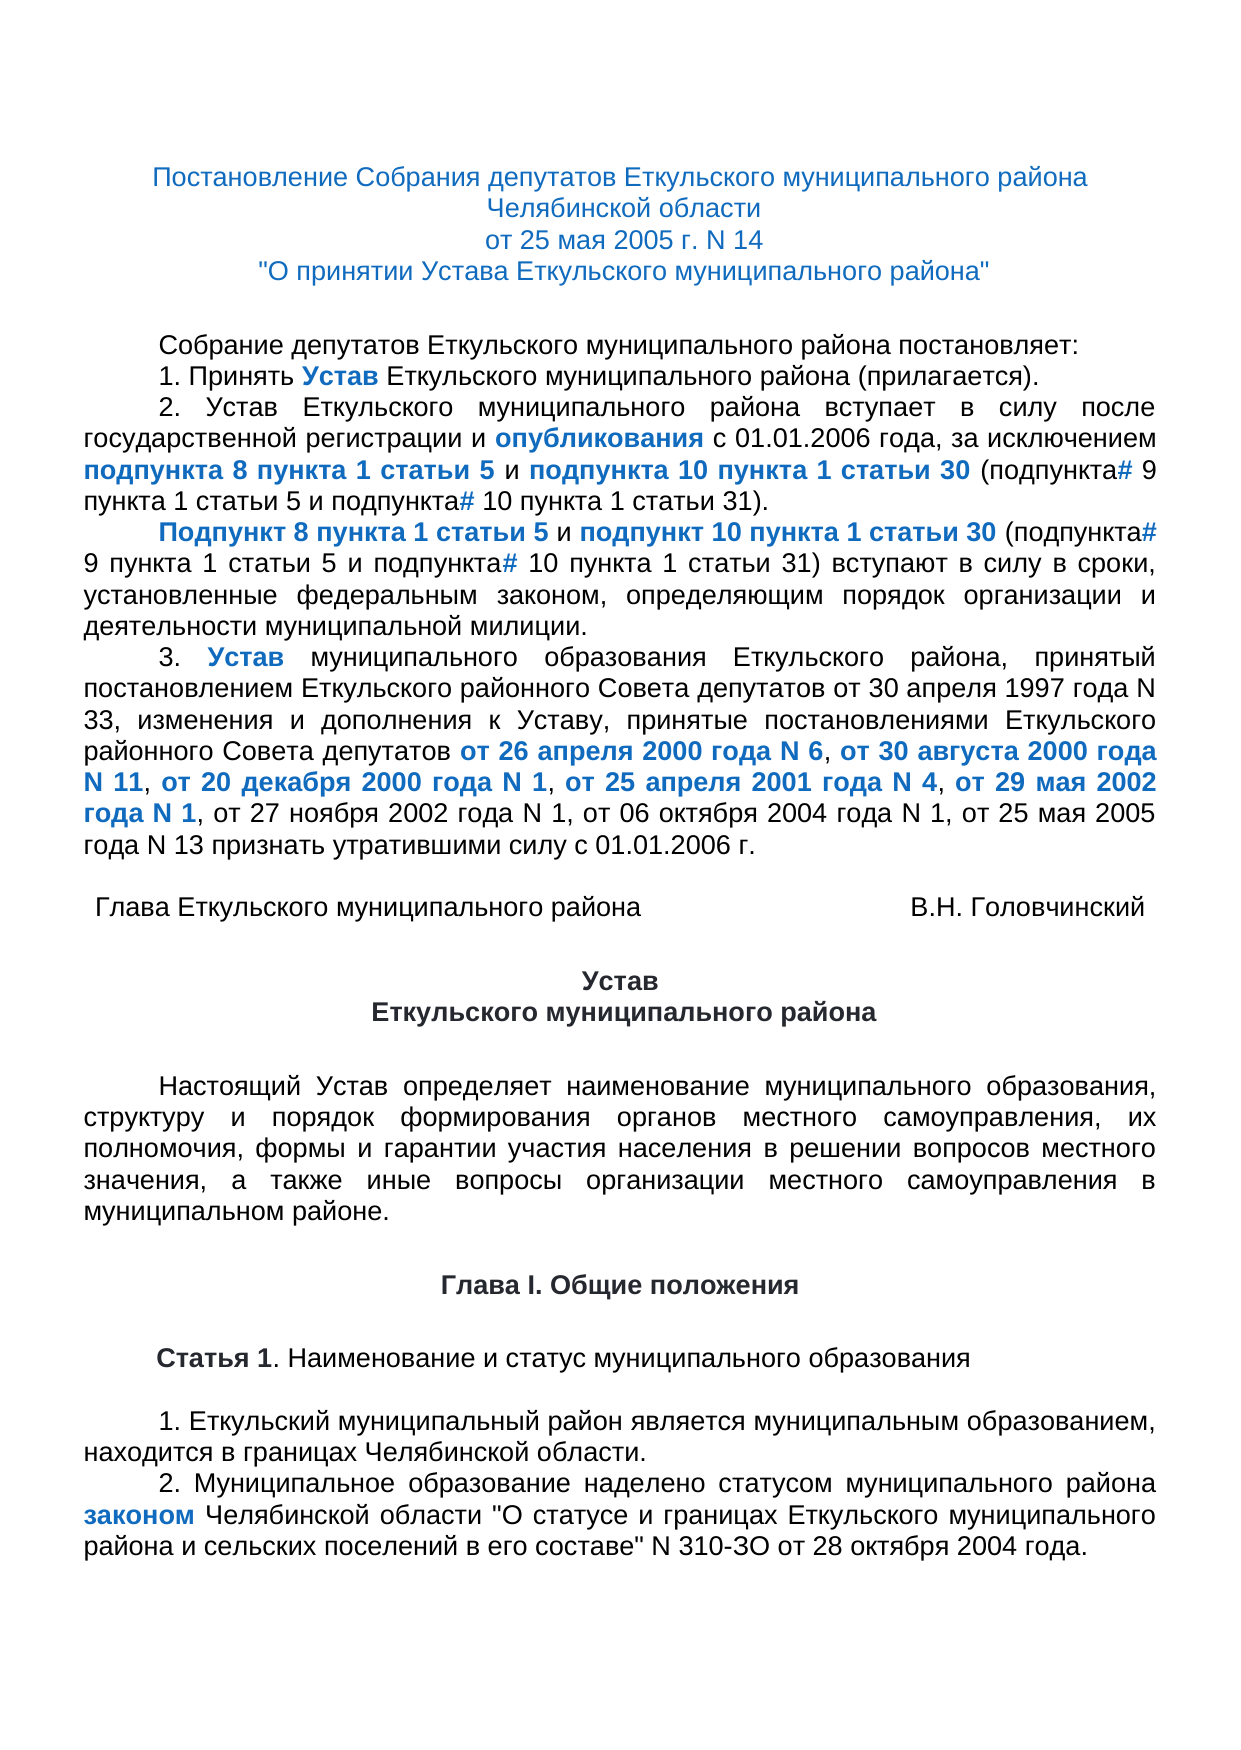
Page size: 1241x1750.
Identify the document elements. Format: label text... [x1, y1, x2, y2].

subtitle Постановление Собрания депутатов Еткульского муниципального района Челябинской области от 25 мая 2005 г. N 14 "О принятии Устава Еткульского муниципального района" [83, 161, 1157, 286]
text 1. Еткульский муниципальный район является муниципальным образованием, находится в границах Челябинской области. [83, 1405, 1157, 1467]
text 2. Муниципальное образование наделено статусом муниципального района законом Челябинской области "О статусе и границах Еткульского муниципального района и сельских поселений в его составе" N 310-ЗО от 28 октября 2004 года. [83, 1467, 1157, 1561]
text Настоящий Устав определяет наименование муниципального образования, структуру и порядок формирования органов местного самоуправления, их полномочия, формы и гарантии участия населения в решении вопросов местного значения, а также иные вопросы организации местного самоуправления в муниципальном районе. [83, 1070, 1157, 1226]
text 3. Устав муниципального образования Еткульского района, принятый постановлением Еткульского районного Совета депутатов от 30 апреля 1997 года N 33, изменения и дополнения к Уставу, принятые постановлениями Еткульского районного Совета депутатов от 26 апреля 2000 года N 6, от 30 августа 2000 года N 11, от 20 декабря 2000 года N 1, от 25 апреля 2001 года N 4, от 29 мая 2002 года N 1, от 27 ноября 2002 года N 1, от 06 октября 2004 года N 1, от 25 мая 2005 года N 13 признать утратившими силу с 01.01.2006 г. [83, 641, 1157, 860]
text 2. Устав Еткульского муниципального района вступает в силу после государственной регистрации и опубликования с 01.01.2006 года, за исключением подпункта 8 пункта 1 статьи 5 и подпункта 10 пункта 1 статьи 30 (подпункта# 9 пункта 1 статьи 5 и подпункта# 10 пункта 1 статьи 31). [83, 391, 1157, 516]
text Подпункт 8 пункта 1 статьи 5 и подпункт 10 пункта 1 статьи 30 (подпункта# 9 пункта 1 статьи 5 и подпункта# 10 пункта 1 статьи 31) вступают в силу в сроки, установленные федеральным законом, определяющим порядок организации и деятельности муниципальной милиции. [83, 516, 1157, 641]
subtitle Устав Еткульского муниципального района [83, 965, 1157, 1027]
text 1. Принять Устав Еткульского муниципального района (прилагается). [83, 360, 1157, 391]
text Собрание депутатов Еткульского муниципального района постановляет: [83, 329, 1157, 360]
text Статья 1. Наименование и статус муниципального образования [156, 1342, 1157, 1374]
table_header Глава Еткульского муниципального района [84, 891, 799, 922]
subtitle Глава I. Общие положения [83, 1269, 1157, 1300]
table_header В.Н. Головчинский [799, 891, 1156, 922]
